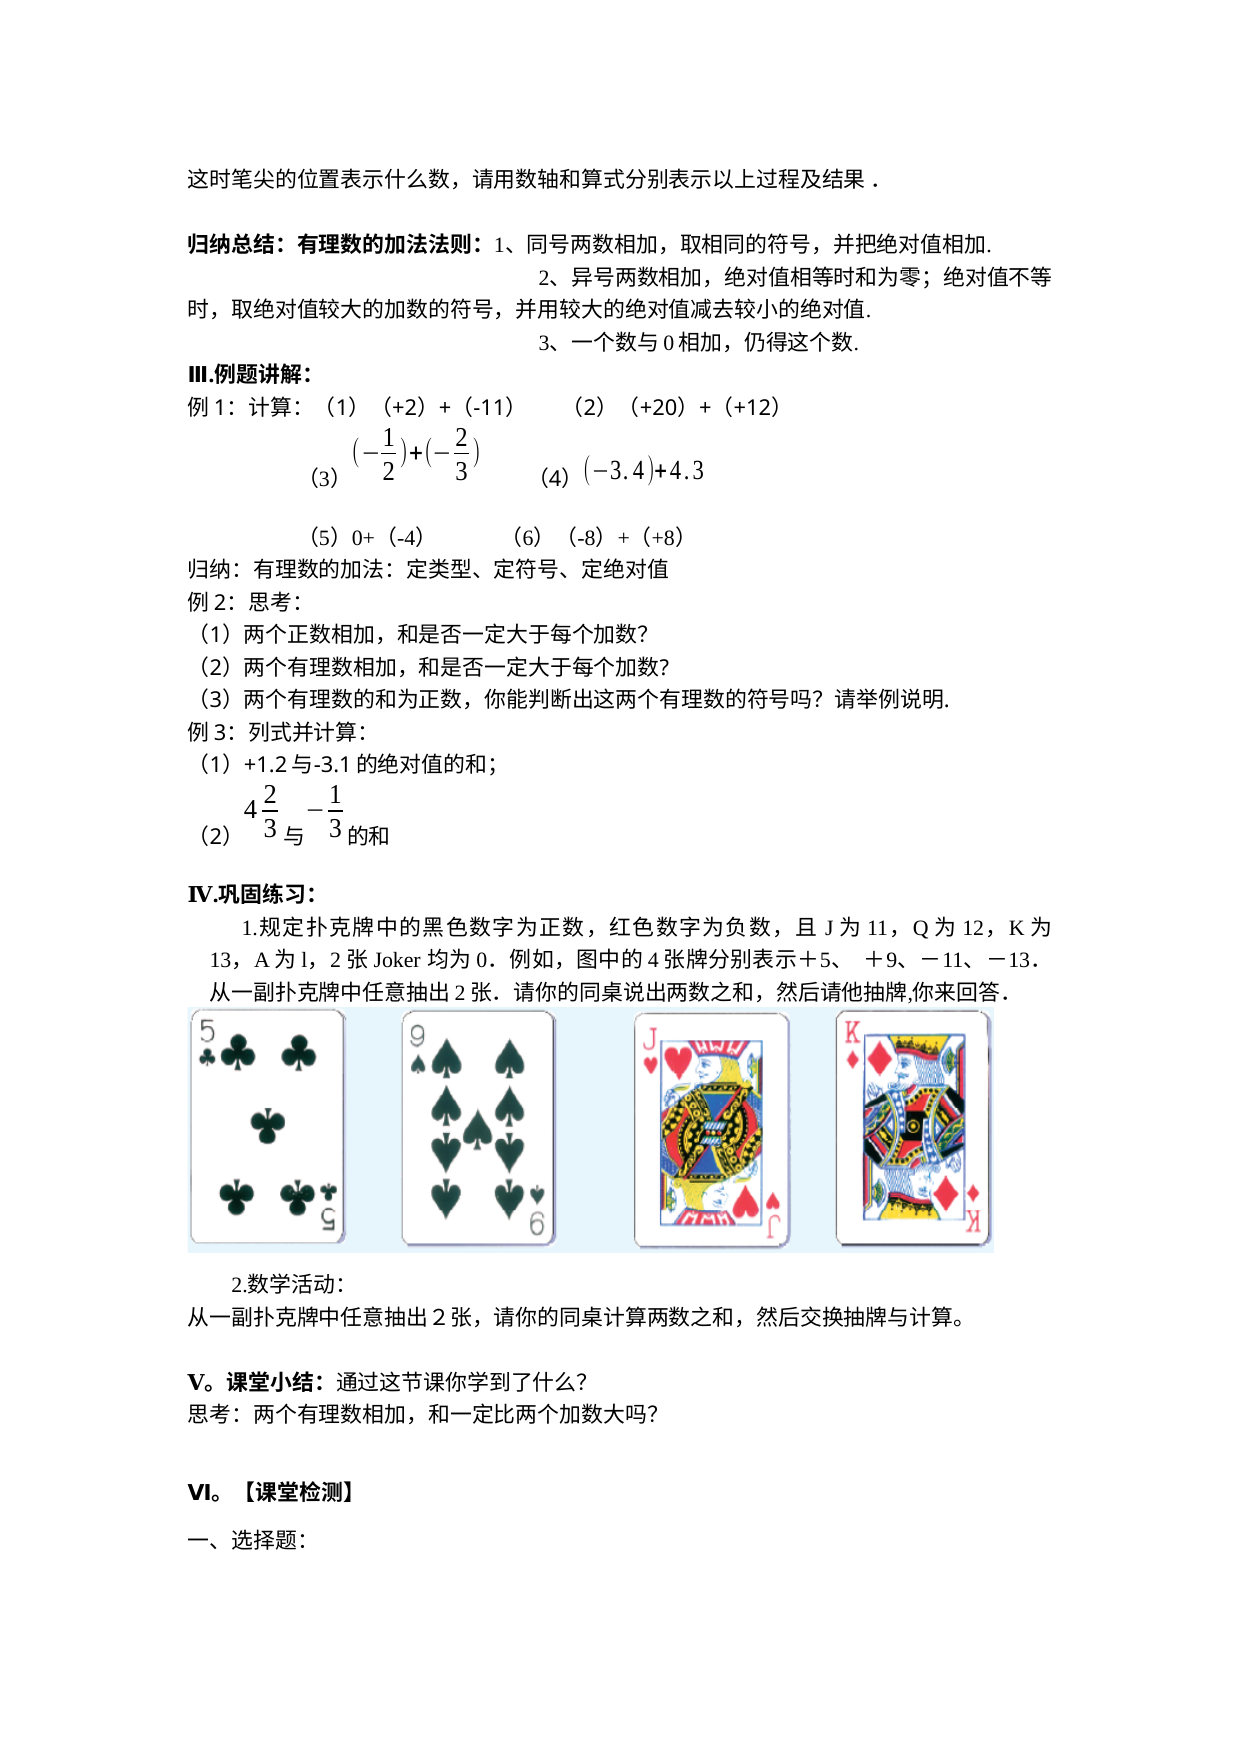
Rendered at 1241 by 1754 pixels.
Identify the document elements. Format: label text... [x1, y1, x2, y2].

picture [187, 1007, 994, 1253]
text 3、一个数与0相加，仍得这个数. [187, 324, 1053, 357]
text 例2：思考： [187, 584, 1053, 617]
text （3） （4） [187, 422, 1053, 519]
text （5）0+（-4） （6）（-8）+（+8） [187, 519, 1053, 552]
text Ⅵ。【课堂检测】 [187, 1474, 1053, 1507]
text 一、选择题： [187, 1523, 1053, 1555]
text 归纳总结：有理数的加法法则：1、同号两数相加，取相同的符号，并把绝对值相加. [187, 227, 1053, 259]
text Ⅴ。课堂小结：通过这节课你学到了什么？ [187, 1364, 1053, 1397]
text （2）与的和 [187, 779, 1053, 877]
text 例3：列式并计算： [187, 714, 1053, 747]
text 2、异号两数相加，绝对值相等时和为零；绝对值不等时，取绝对值较大的加数的符号，并用较大的绝对值减去较小的绝对值. [187, 259, 1053, 324]
text 1.规定扑克牌中的黑色数字为正数，红色数字为负数，且J为11，Q为12，K为13，A为l，2张 Joker 均为0．例如，图中的4张牌分别表示＋5、 ＋9、－11、－13．从一副扑克牌中任意抽出2张．请你的同桌说出两数之和，然后请他抽牌,你来回答． [209, 909, 1053, 1007]
text 思考：两个有理数相加，和一定比两个加数大吗？ [187, 1397, 1053, 1429]
text Ⅲ.例题讲解： [187, 357, 1053, 389]
text （1）两个正数相加，和是否一定大于每个加数？ [187, 617, 1053, 649]
text 从一副扑克牌中任意抽出２张，请你的同桌计算两数之和，然后交换抽牌与计算。 [187, 1299, 1053, 1332]
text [187, 162, 1053, 194]
text 2.数学活动： [187, 1267, 1053, 1299]
text 归纳：有理数的加法：定类型、定符号、定绝对值 [187, 552, 1053, 584]
text Ⅳ.巩固练习： [187, 877, 1053, 909]
text 例1：计算：（1）（+2）+（-11） （2）（+20）+（+12） [187, 389, 1053, 422]
text （2）两个有理数相加，和是否一定大于每个加数? [187, 649, 1053, 682]
text （1）+1.2与-3.1的绝对值的和； [187, 747, 1053, 779]
text （3）两个有理数的和为正数，你能判断出这两个有理数的符号吗？请举例说明. [187, 682, 1053, 714]
